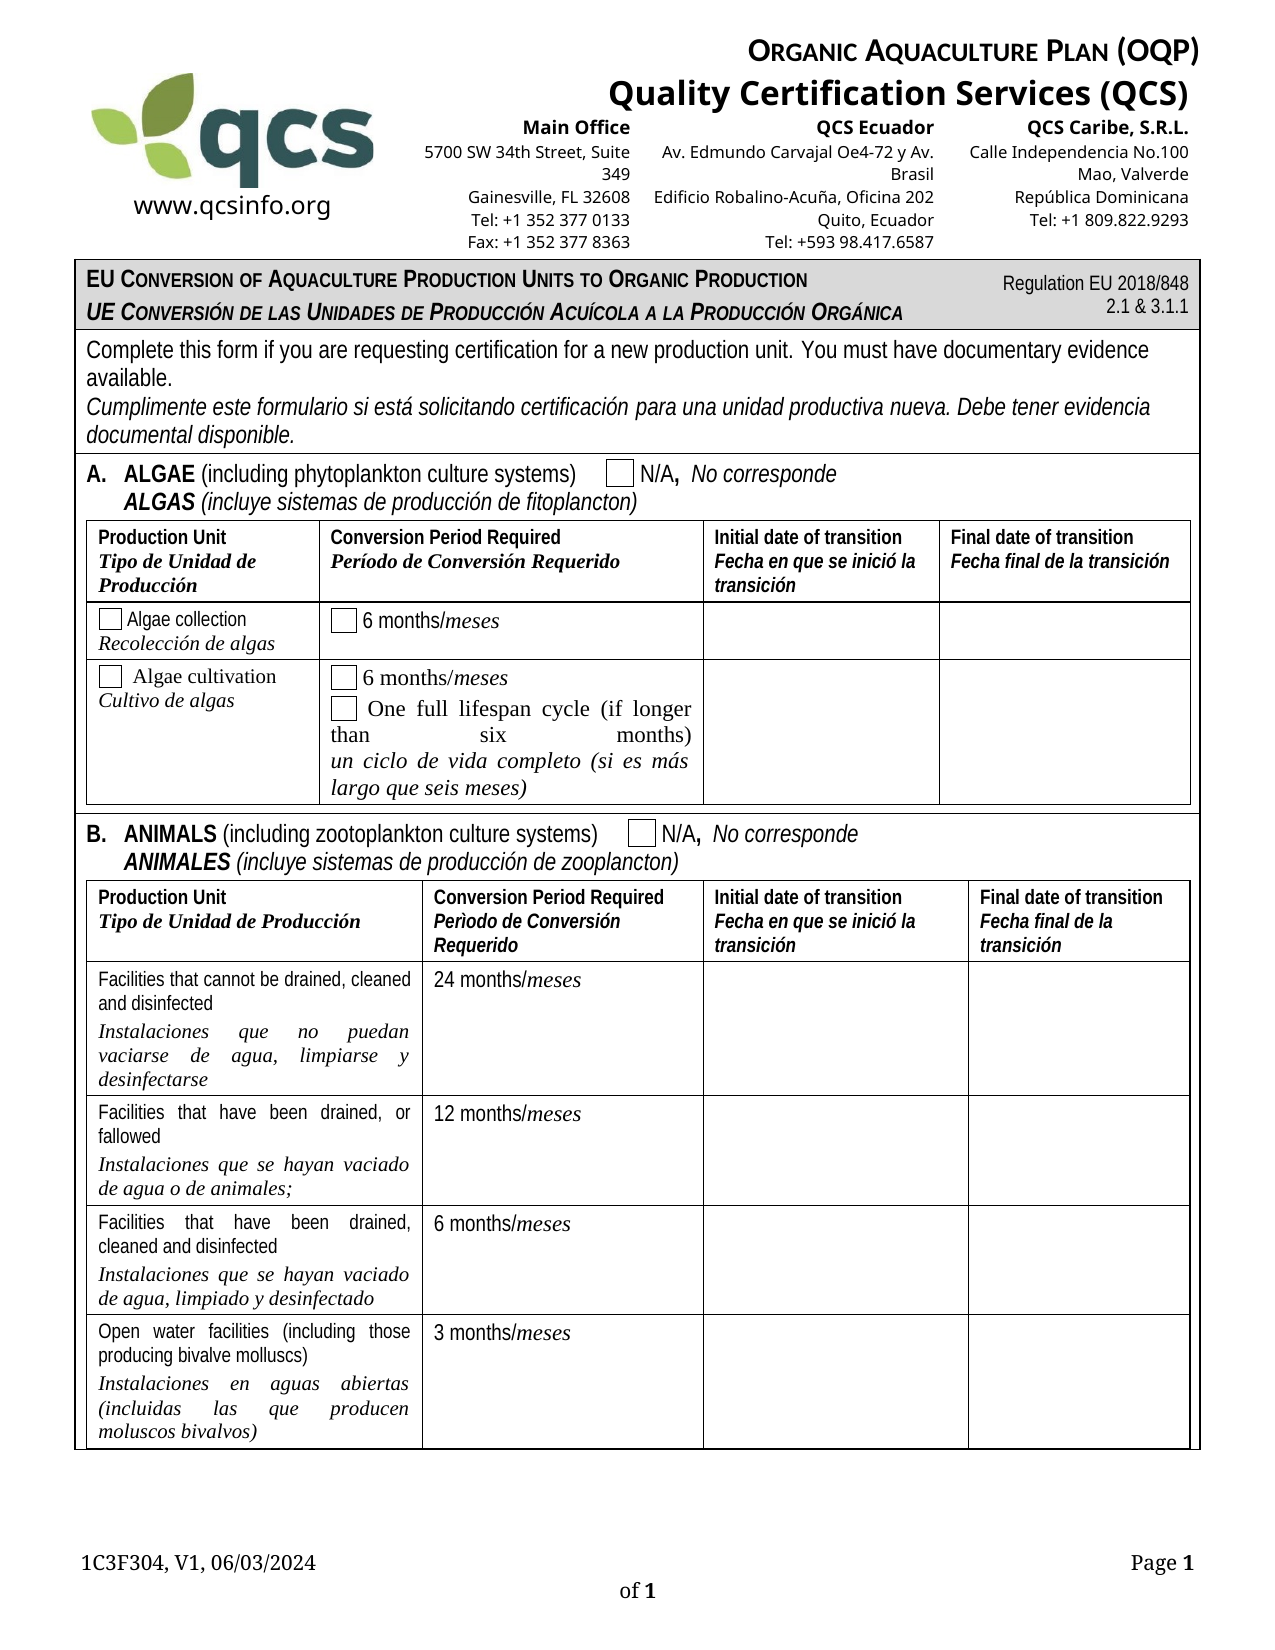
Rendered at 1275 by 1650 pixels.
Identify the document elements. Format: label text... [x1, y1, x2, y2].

table_header EU Conversion of Aquaculture Production Units to Organic Production UE Conversión de las Unidades de Producción Acuícola a la Producción Orgánica [76, 260, 984, 329]
table_cell ANIMALS (including zootoplankton culture systems) N/A, No corresponde ANIMALES (incluye sistemas de producción de zooplancton) [76, 814, 1199, 1449]
table_cell Complete this form if you are requesting certification for a new production unit. You must have documentary evidence available. Cumplimente este formulario si está solicitando certificación para una unidad productiva nueva. Debe tener evidencia documental disponible. [76, 330, 1199, 453]
picture [91, 73, 374, 188]
table_header Regulation EU 2018/848 2.1 & 3.1.1 [984, 260, 1199, 329]
table_cell ALGAE (including phytoplankton culture systems) N/A, No corresponde ALGAS (incluye sistemas de producción de fitoplancton) [76, 454, 1199, 813]
